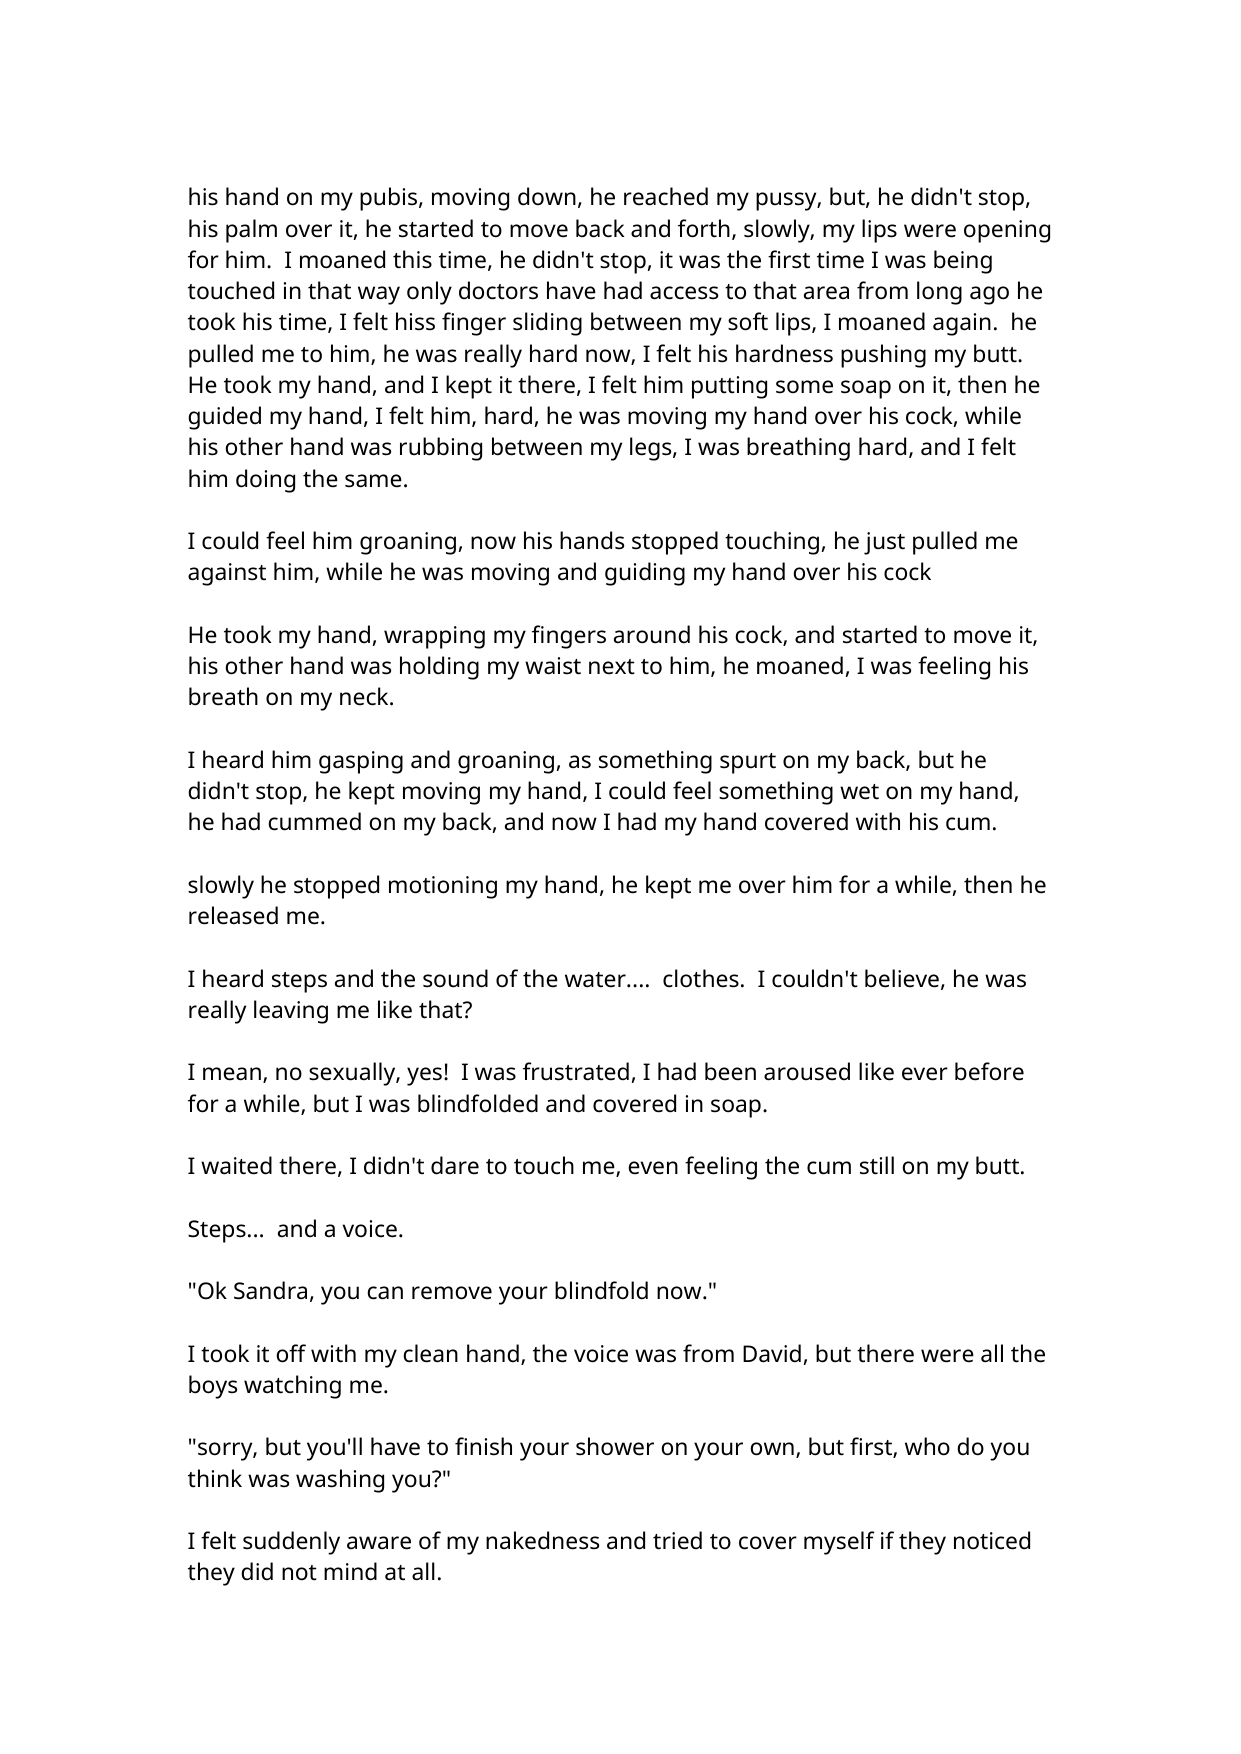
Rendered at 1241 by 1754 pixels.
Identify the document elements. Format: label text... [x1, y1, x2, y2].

text He took my hand, wrapping my fingers around his cock, and started to move it, his other hand was holding my waist next to him, he moaned, I was feeling his breath on my neck. [187, 619, 1053, 712]
text I waited there, I didn't dare to touch me, even feeling the cum still on my butt. [187, 1150, 1053, 1181]
text "Ok Sandra, you can remove your blindfold now." [187, 1275, 1053, 1306]
text I could feel him groaning, now his hands stopped touching, he just pulled me against him, while he was moving and guiding my hand over his cock [187, 525, 1053, 587]
text slowly he stopped motioning my hand, he kept me over him for a while, then he released me. [187, 869, 1053, 931]
text I took it off with my clean hand, the voice was from David, but there were all the boys watching me. [187, 1337, 1053, 1400]
text his hand on my pubis, moving down, he reached my pussy, but, he didn't stop, his palm over it, he started to move back and forth, slowly, my lips were opening for him. I moaned this time, he didn't stop, it was the first time I was being touched in that way only doctors have had access to that area from long ago he took his time, I felt hiss finger sliding between my soft lips, I moaned again. he pulled me to him, he was really hard now, I felt his hardness pushing my butt. He took my hand, and I kept it there, I felt him putting some soap on it, then he guided my hand, I felt him, hard, he was moving my hand over his cock, while his other hand was rubbing between my legs, I was breathing hard, and I felt him doing the same. [187, 181, 1053, 494]
text I heard him gasping and groaning, as something spurt on my back, but he didn't stop, he kept moving my hand, I could feel something wet on my hand, he had cummed on my back, and now I had my hand covered with his cum. [187, 744, 1053, 837]
text "sorry, but you'll have to finish your shower on your own, but first, who do you think was washing you?" [187, 1431, 1053, 1494]
text I heard steps and the sound of the water.... clothes. I couldn't believe, he was really leaving me like that? [187, 962, 1053, 1025]
text I felt suddenly aware of my nakedness and tried to cover myself if they noticed they did not mind at all. [187, 1525, 1053, 1587]
text I mean, no sexually, yes! I was frustrated, I had been aroused like ever before for a while, but I was blindfolded and covered in soap. [187, 1056, 1053, 1119]
text Steps... and a voice. [187, 1212, 1053, 1244]
